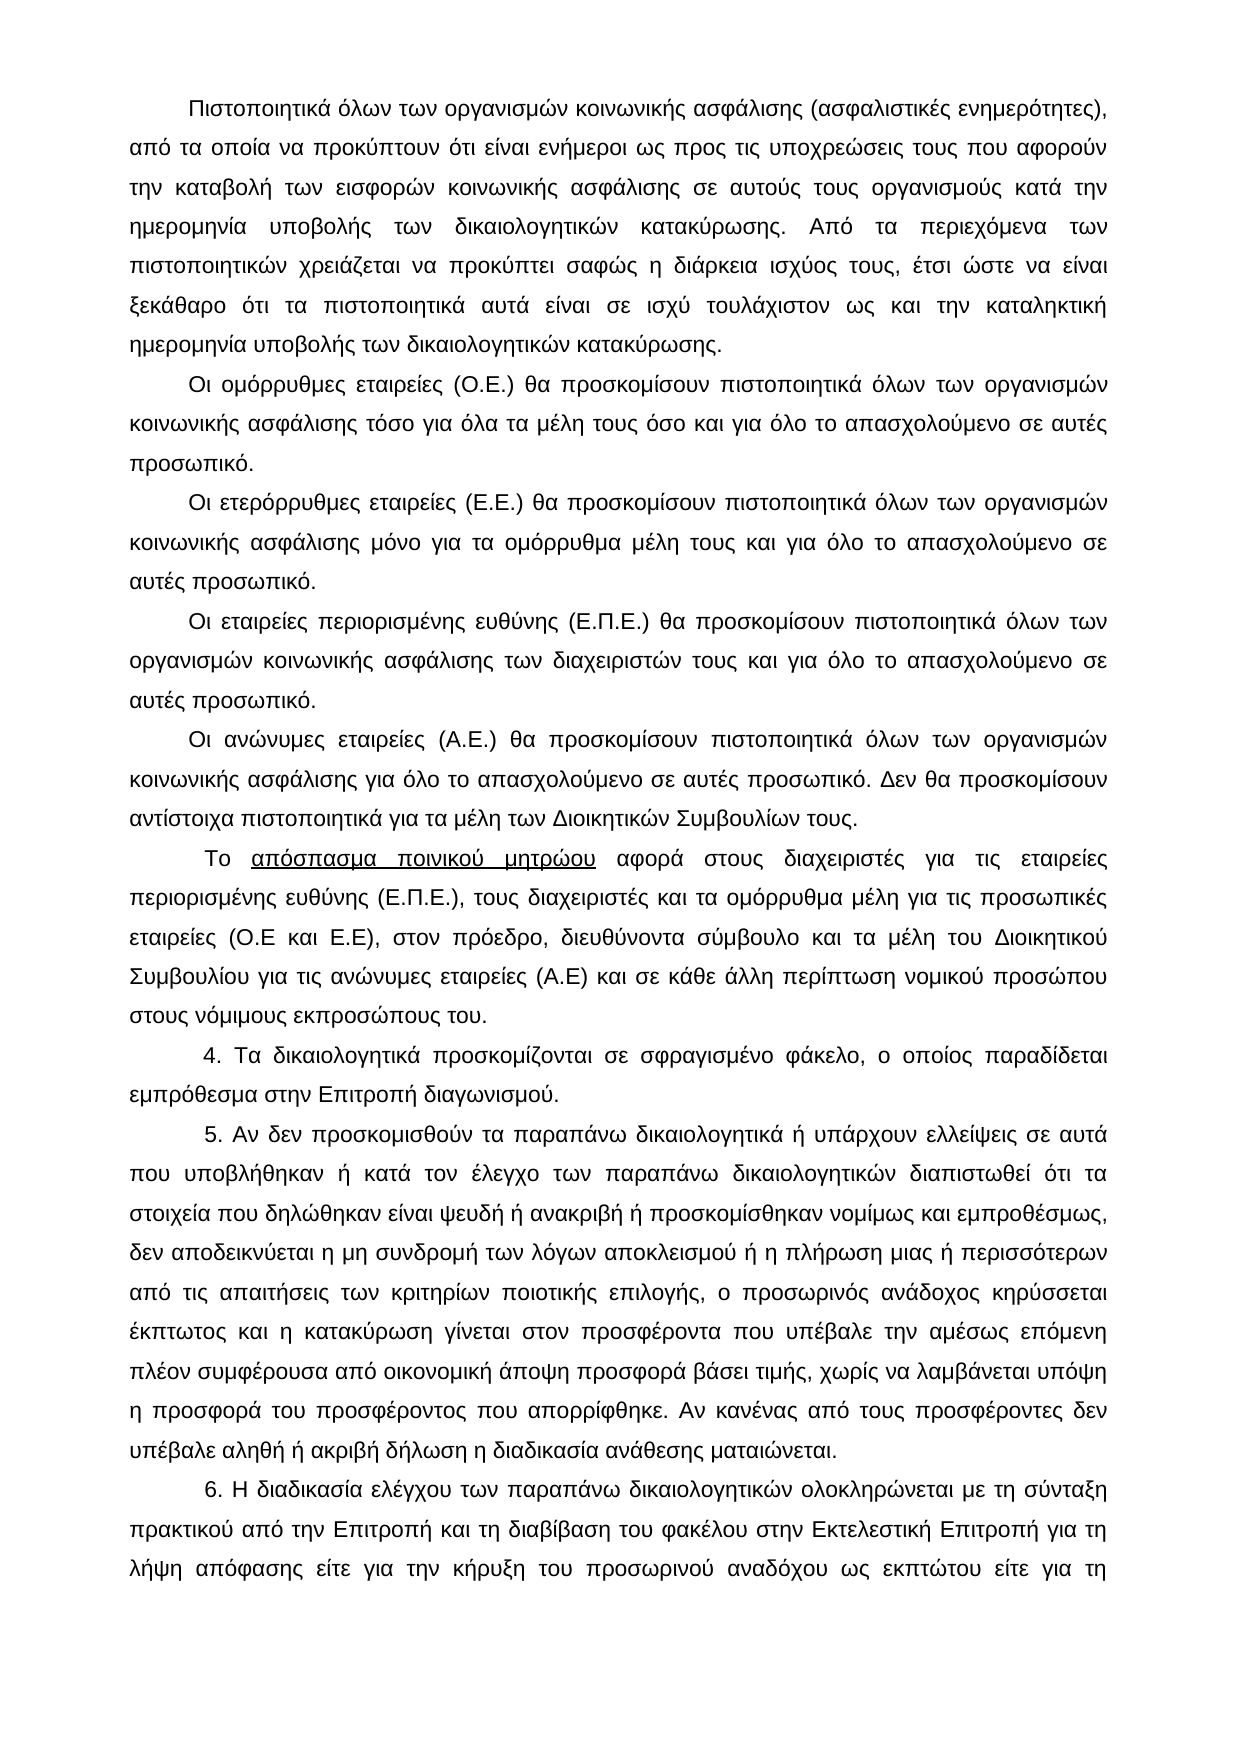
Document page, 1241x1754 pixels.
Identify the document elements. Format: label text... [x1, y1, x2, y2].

text Πιστοποιητικά όλων των οργανισμών κοινωνικής ασφάλισης (ασφαλιστικές ενημερότητες), από τα οποία να προκύπτουν ότι είναι ενήμεροι ως προς τις υποχρεώσεις τους που αφορούν την καταβολή των εισφορών κοινωνικής ασφάλισης σε αυτούς τους οργανισμούς κατά την ημερομηνία υποβολής των δικαιολογητικών κατακύρωσης. Από τα περιεχόμενα των πιστοποιητικών χρειάζεται να προκύπτει σαφώς η διάρκεια ισχύος τους, έτσι ώστε να είναι ξεκάθαρο ότι τα πιστοποιητικά αυτά είναι σε ισχύ τουλάχιστον ως και την καταληκτική ημερομηνία υποβολής των δικαιολογητικών κατακύρωσης. [129, 94, 1109, 358]
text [129, 1476, 1109, 1582]
text Οι ανώνυμες εταιρείες (Α.Ε.) θα προσκομίσουν πιστοποιητικά όλων των οργανισμών κοινωνικής ασφάλισης για όλο το απασχολούμενο σε αυτές προσωπικό. Δεν θα προσκομίσουν αντίστοιχα πιστοποιητικά για τα μέλη των Διοικητικών Συμβουλίων τους. [129, 726, 1109, 831]
text Το απόσπασμα ποινικού μητρώου αφορά στους διαχειριστές για τις εταιρείες περιορισμένης ευθύνης (Ε.Π.Ε.), τους διαχειριστές και τα ομόρρυθμα μέλη για τις προσωπικές εταιρείες (Ο.Ε και Ε.Ε), στον πρόεδρο, διευθύνοντα σύμβουλο και τα μέλη του Διοικητικού Συμβουλίου για τις ανώνυμες εταιρείες (Α.Ε) και σε κάθε άλλη περίπτωση νομικού προσώπου στους νόμιμους εκπροσώπους του. [129, 844, 1109, 1029]
text 5. Αν δεν προσκομισθούν τα παραπάνω δικαιολογητικά ή υπάρχουν ελλείψεις σε αυτά που υποβλήθηκαν ή κατά τον έλεγχο των παραπάνω δικαιολογητικών διαπιστωθεί ότι τα στοιχεία που δηλώθηκαν είναι ψευδή ή ανακριβή ή προσκομίσθηκαν νομίμως και εμπροθέσμως, δεν αποδεικνύεται η μη συνδρομή των λόγων αποκλεισμού ή η πλήρωση μιας ή περισσότερων από τις απαιτήσεις των κριτηρίων ποιοτικής επιλογής, ο προσωρινός ανάδοχος κηρύσσεται έκπτωτος και η κατακύρωση γίνεται στον προσφέροντα που υπέβαλε την αμέσως επόμενη πλέον συμφέρουσα από οικονομική άποψη προσφορά βάσει τιμής, χωρίς να λαμβάνεται υπόψη η προσφορά του προσφέροντος που απορρίφθηκε. Αν κανένας από τους προσφέροντες δεν υπέβαλε αληθή ή ακριβή δήλωση η διαδικασία ανάθεσης ματαιώνεται. [129, 1121, 1109, 1463]
text 4. Τα δικαιολογητικά προσκομίζονται σε σφραγισμένο φάκελο, ο οποίος παραδίδεται εμπρόθεσμα στην Επιτροπή διαγωνισμού. [129, 1042, 1109, 1108]
text Οι ομόρρυθμες εταιρείες (Ο.Ε.) θα προσκομίσουν πιστοποιητικά όλων των οργανισμών κοινωνικής ασφάλισης τόσο για όλα τα μέλη τους όσο και για όλο το απασχολούμενο σε αυτές προσωπικό. [129, 371, 1109, 476]
text Οι ετερόρρυθμες εταιρείες (Ε.Ε.) θα προσκομίσουν πιστοποιητικά όλων των οργανισμών κοινωνικής ασφάλισης μόνο για τα ομόρρυθμα μέλη τους και για όλο το απασχολούμενο σε αυτές προσωπικό. [129, 489, 1109, 594]
text Οι εταιρείες περιορισμένης ευθύνης (Ε.Π.Ε.) θα προσκομίσουν πιστοποιητικά όλων των οργανισμών κοινωνικής ασφάλισης των διαχειριστών τους και για όλο το απασχολούμενο σε αυτές προσωπικό. [129, 608, 1109, 713]
